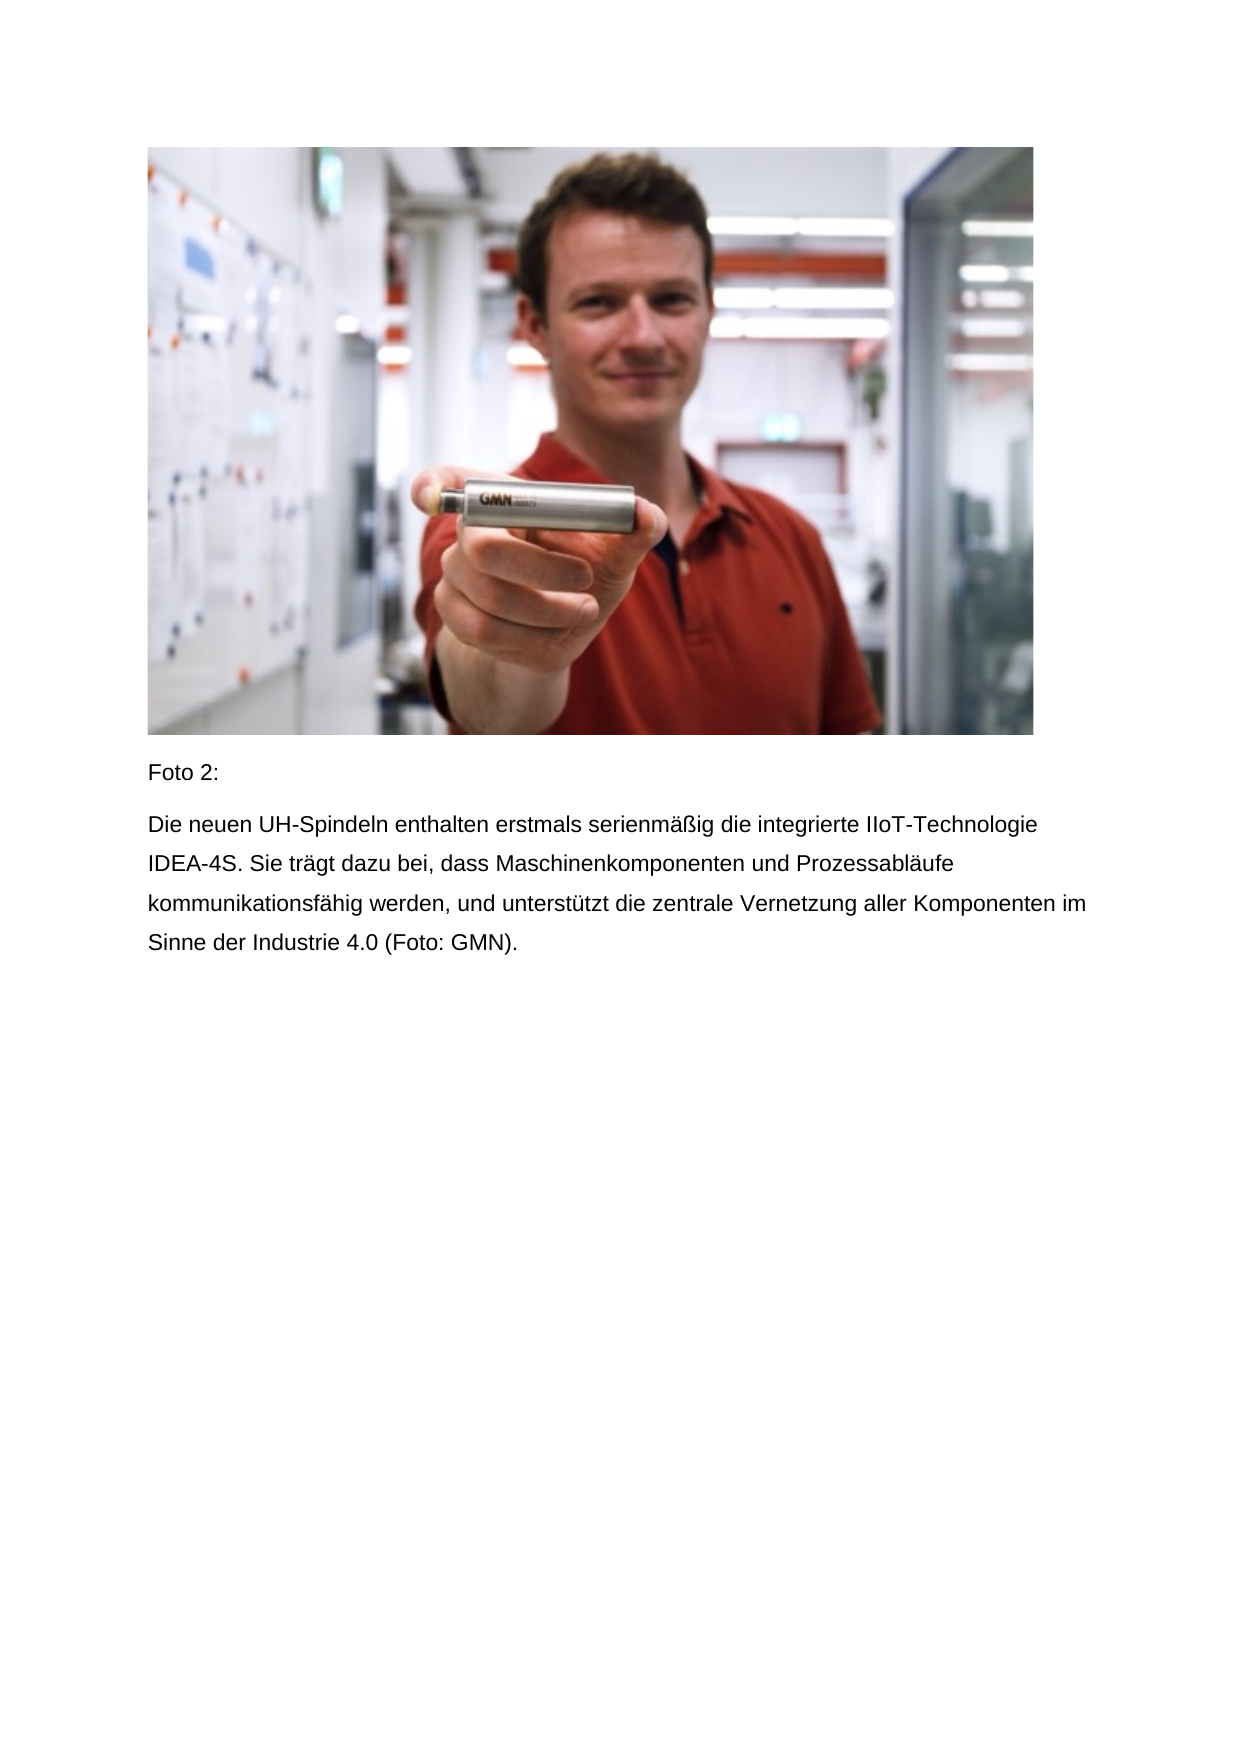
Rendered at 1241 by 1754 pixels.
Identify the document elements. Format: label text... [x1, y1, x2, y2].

text Foto 2: [148, 759, 1093, 785]
text Die neuen UH-Spindeln enthalten erstmals serienmäßig die integrierte IIoT-Technologie IDEA-4S. Sie trägt dazu bei, dass Maschinenkomponenten und Prozessabläufe kommunikationsfähig werden, und unterstützt die zentrale Vernetzung aller Komponenten im Sinne der Industrie 4.0 (Foto: GMN). [148, 811, 1093, 956]
picture [147, 147, 1034, 735]
